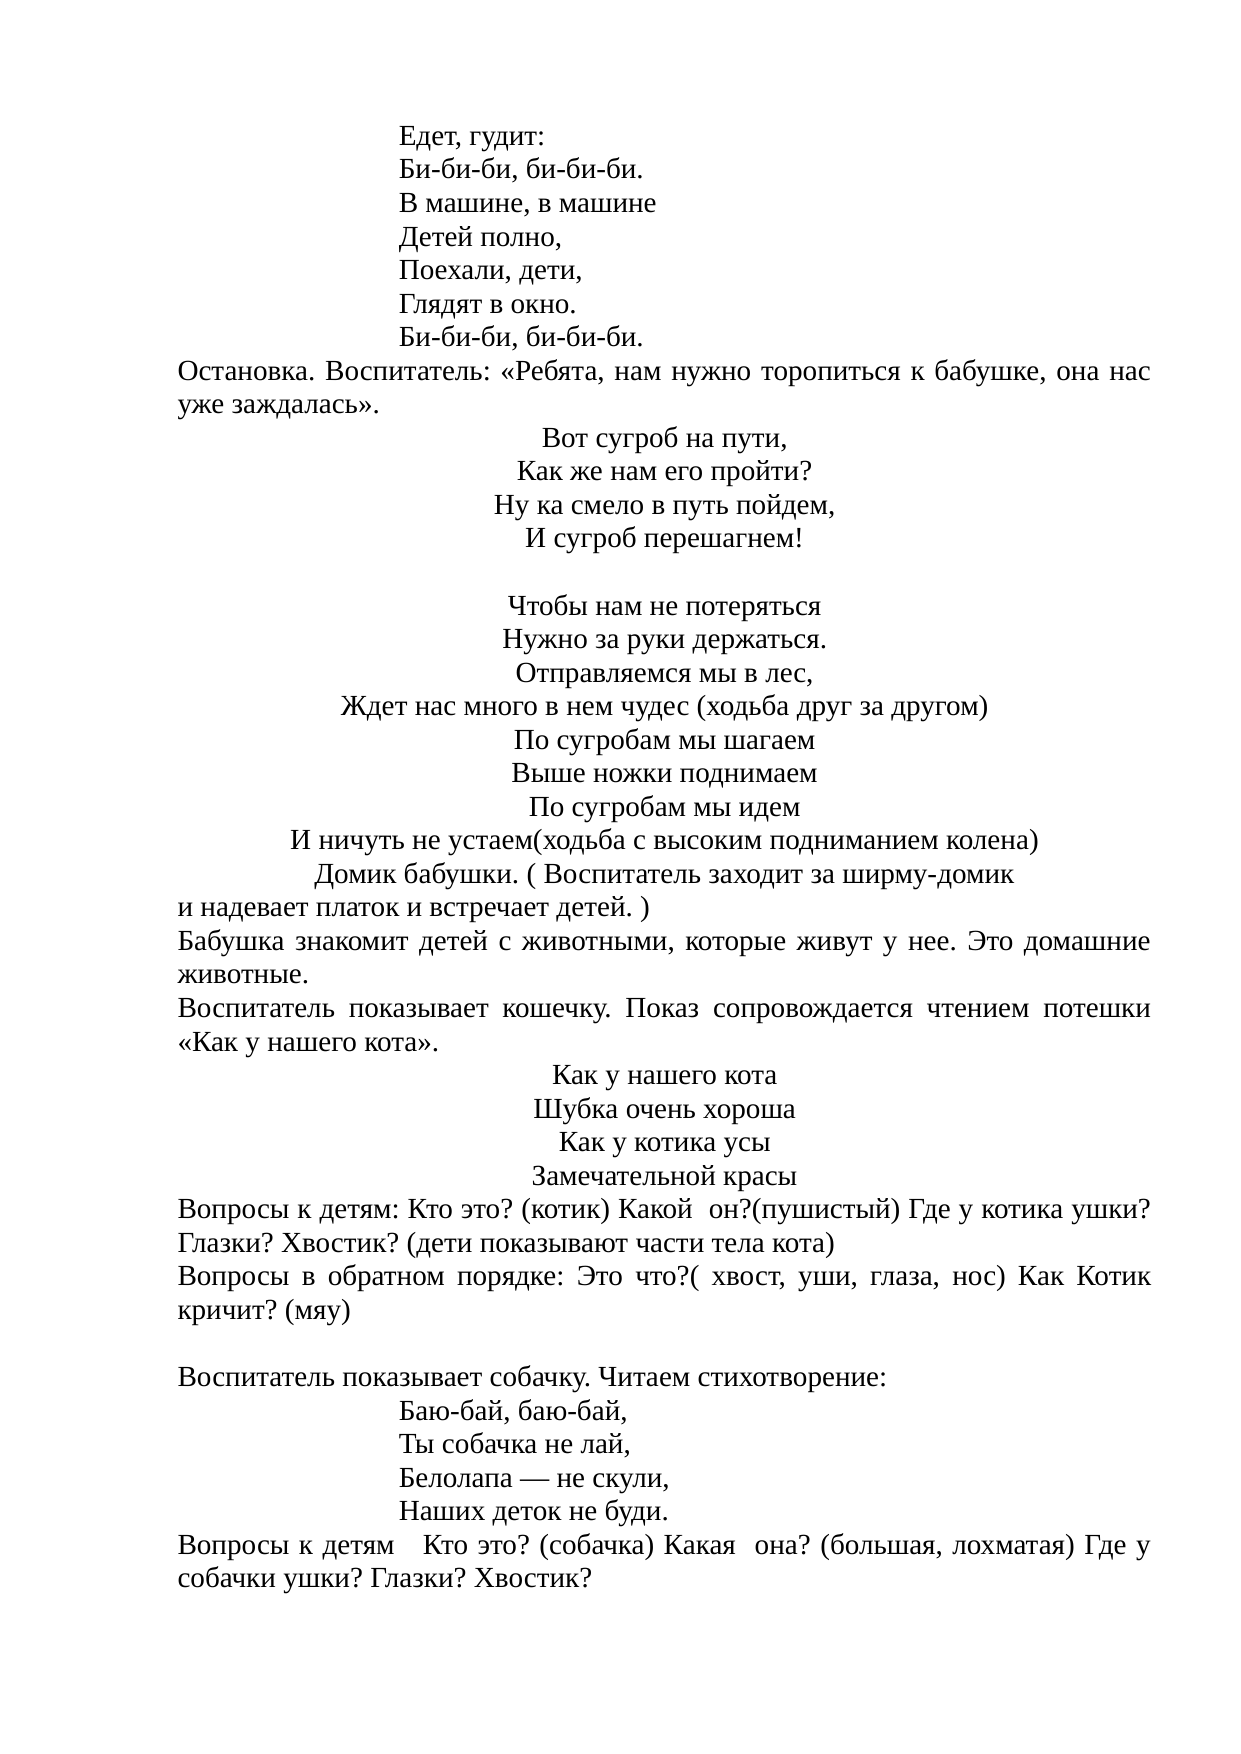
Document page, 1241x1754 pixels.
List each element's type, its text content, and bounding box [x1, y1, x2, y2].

text Детей полно, [177, 219, 1152, 252]
text Чтобы нам не потеряться [177, 588, 1152, 621]
text Бабушка знакомит детей с животными, которые живут у нее. Это домашние животные. [177, 923, 1152, 990]
text Би-би-би, би-би-би. [177, 319, 1152, 353]
text Воспитатель показывает кошечку. Показ сопровождается чтением потешки «Как у нашего кота». [177, 990, 1152, 1057]
text и надевает платок и встречает детей. ) [177, 889, 1152, 923]
text Выше ножки поднимаем [177, 755, 1152, 789]
text Ну ка смело в путь пойдем, [177, 487, 1152, 521]
text Домик бабушки. ( Воспитатель заходит за ширму-домик [177, 856, 1152, 889]
text Ждет нас много в нем чудес (ходьба друг за другом) [177, 688, 1152, 722]
text Вопросы к детям: Кто это? (котик) Какой он?(пушистый) Где у котика ушки? Глазки? Хвостик? (дети показывают части тела кота) [177, 1191, 1152, 1258]
text По сугробам мы идем [177, 789, 1152, 822]
text И сугроб перешагнем! [177, 521, 1152, 554]
text Поехали, дети, [177, 252, 1152, 286]
text Нужно за руки держаться. [177, 621, 1152, 655]
text Замечательной красы [177, 1158, 1152, 1191]
text В машине, в машине [177, 185, 1152, 219]
text Глядят в окно. [177, 286, 1152, 319]
text Едет, гудит: [177, 118, 1152, 152]
text Ты собачка не лай, [177, 1426, 1152, 1460]
text Баю-бай, баю-бай, [177, 1393, 1152, 1426]
text По сугробам мы шагаем [177, 722, 1152, 755]
text Остановка. Воспитатель: «Ребята, нам нужно торопиться к бабушке, она нас уже заждалась». [177, 353, 1152, 420]
text Как у нашего кота [177, 1057, 1152, 1091]
text Белолапа — не скули, [177, 1460, 1152, 1493]
text Вот сугроб на пути, [177, 420, 1152, 453]
text Шубка очень хороша [177, 1091, 1152, 1124]
text Вопросы к детям Кто это? (собачка) Какая она? (большая, лохматая) Где у собачки ушки? Глазки? Хвостик? [177, 1527, 1152, 1594]
text Как же нам его пройти? [177, 453, 1152, 487]
text Воспитатель показывает собачку. Читаем стихотворение: [177, 1359, 1152, 1393]
text Наших деток не буди. [177, 1493, 1152, 1527]
text Вопросы в обратном порядке: Это что?( хвост, уши, глаза, нос) Как Котик кричит? (мяу) [177, 1258, 1152, 1326]
text Как у котика усы [177, 1124, 1152, 1158]
text И ничуть не устаем(ходьба с высоким подниманием колена) [177, 822, 1152, 856]
text Отправляемся мы в лес, [177, 655, 1152, 688]
text Би-би-би, би-би-би. [177, 152, 1152, 185]
